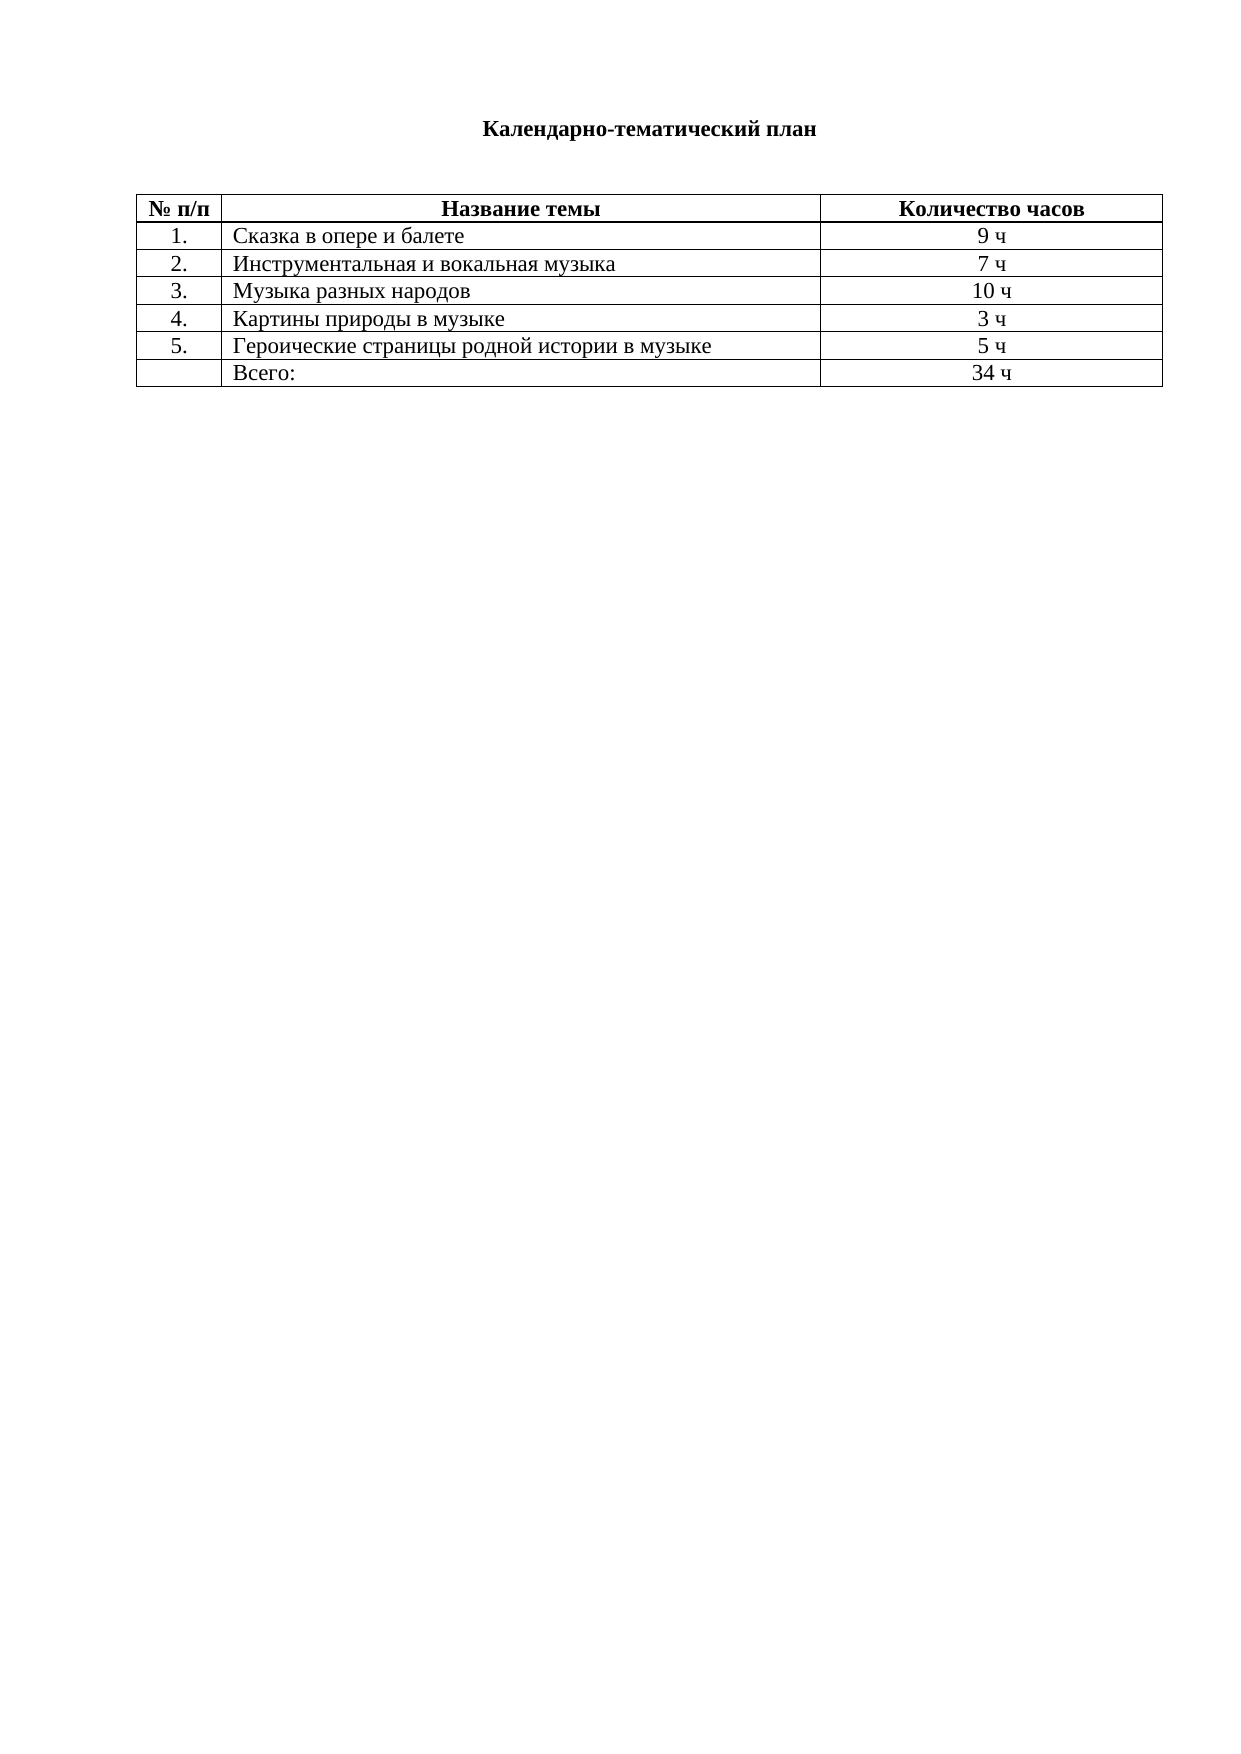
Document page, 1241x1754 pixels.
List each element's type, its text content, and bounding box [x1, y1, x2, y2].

table_cell 10 ч [821, 277, 1162, 304]
table_cell Героические страницы родной истории в музыке [222, 332, 820, 358]
table_cell Музыка разных народов [222, 277, 820, 304]
table_cell 1. [137, 223, 221, 249]
table_cell Инструментальная и вокальная музыка [222, 250, 820, 276]
table_header № п/п [137, 195, 221, 221]
table_cell 5. [137, 332, 221, 358]
table_cell 34 ч [821, 360, 1162, 386]
table_cell 4. [137, 305, 221, 331]
table_cell Всего: [222, 360, 820, 386]
table_header Количество часов [821, 195, 1162, 221]
table_cell Сказка в опере и балете [222, 223, 820, 249]
table_cell 3 ч [821, 305, 1162, 331]
table_cell [137, 360, 221, 386]
table_header Название темы [222, 195, 820, 221]
table_cell 3. [137, 277, 221, 304]
table_cell Картины природы в музыке [222, 305, 820, 331]
table_cell 5 ч [821, 332, 1162, 358]
table_cell 9 ч [821, 223, 1162, 249]
table_cell 7 ч [821, 250, 1162, 276]
table_cell 2. [137, 250, 221, 276]
text Календарно-тематический план [148, 115, 1152, 141]
